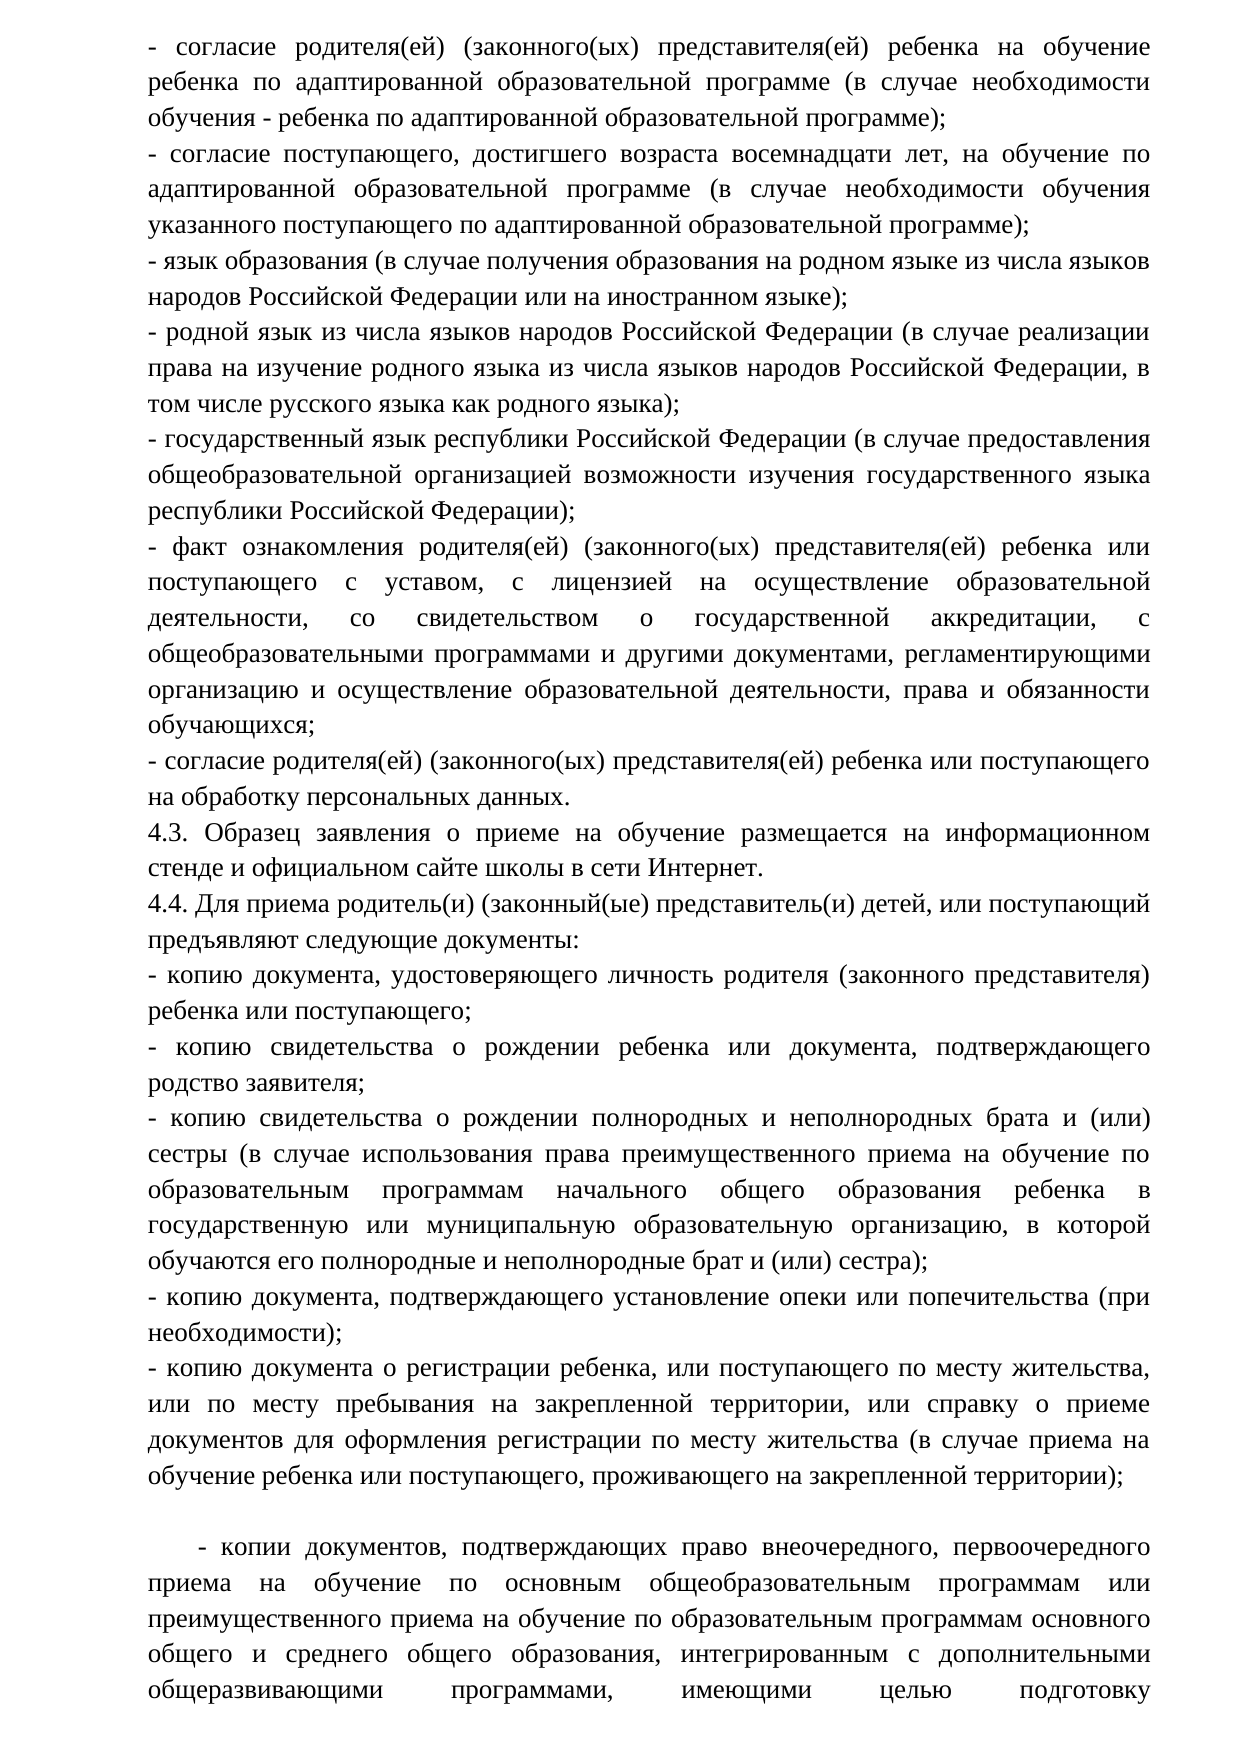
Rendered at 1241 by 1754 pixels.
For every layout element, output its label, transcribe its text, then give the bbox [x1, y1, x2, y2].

text - факт ознакомления родителя(ей) (законного(ых) представителя(ей) ребенка или поступающего с уставом, с лицензией на осуществление образовательной деятельности, со свидетельством о государственной аккредитации, с общеобразовательными программами и другими документами, регламентирующими организацию и осуществление образовательной деятельности, права и обязанности обучающихся; [148, 530, 1152, 739]
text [148, 1530, 1152, 1704]
text - согласие родителя(ей) (законного(ых) представителя(ей) ребенка на обучение ребенка по адаптированной образовательной программе (в случае необходимости обучения - ребенка по адаптированной образовательной программе); [148, 29, 1152, 132]
text - копию документа, подтверждающего установление опеки или попечительства (при необходимости); [148, 1280, 1152, 1347]
text - согласие поступающего, достигшего возраста восемнадцати лет, на обучение по адаптированной образовательной программе (в случае необходимости обучения указанного поступающего по адаптированной образовательной программе); [148, 137, 1152, 239]
text - копию свидетельства о рождении полнородных и неполнородных брата и (или) сестры (в случае использования права преимущественного приема на обучение по образовательным программам начального общего образования ребенка в государственную или муниципальную образовательную организацию, в которой обучаются его полнородные и неполнородные брат и (или) сестра); [148, 1101, 1152, 1276]
text - копию документа, удостоверяющего личность родителя (законного представителя) ребенка или поступающего; [148, 958, 1152, 1025]
text - родной язык из числа языков народов Российской Федерации (в случае реализации права на изучение родного языка из числа языков народов Российской Федерации, в том числе русского языка как родного языка); [148, 315, 1152, 418]
text - государственный язык республики Российской Федерации (в случае предоставления общеобразовательной организацией возможности изучения государственного языка республики Российской Федерации); [148, 423, 1152, 525]
text 4.4. Для приема родитель(и) (законный(ые) представитель(и) детей, или поступающий предъявляют следующие документы: [148, 887, 1152, 954]
text - согласие родителя(ей) (законного(ых) представителя(ей) ребенка или поступающего на обработку персональных данных. [148, 744, 1152, 811]
text - копию свидетельства о рождении ребенка или документа, подтверждающего родство заявителя; [148, 1030, 1152, 1097]
text - копию документа о регистрации ребенка, или поступающего по месту жительства, или по месту пребывания на закрепленной территории, или справку о приеме документов для оформления регистрации по месту жительства (в случае приема на обучение ребенка или поступающего, проживающего на закрепленной территории); [148, 1352, 1152, 1490]
text - язык образования (в случае получения образования на родном языке из числа языков народов Российской Федерации или на иностранном языке); [148, 244, 1152, 311]
text 4.3. Образец заявления о приеме на обучение размещается на информационном стенде и официальном сайте школы в сети Интернет. [148, 816, 1152, 882]
